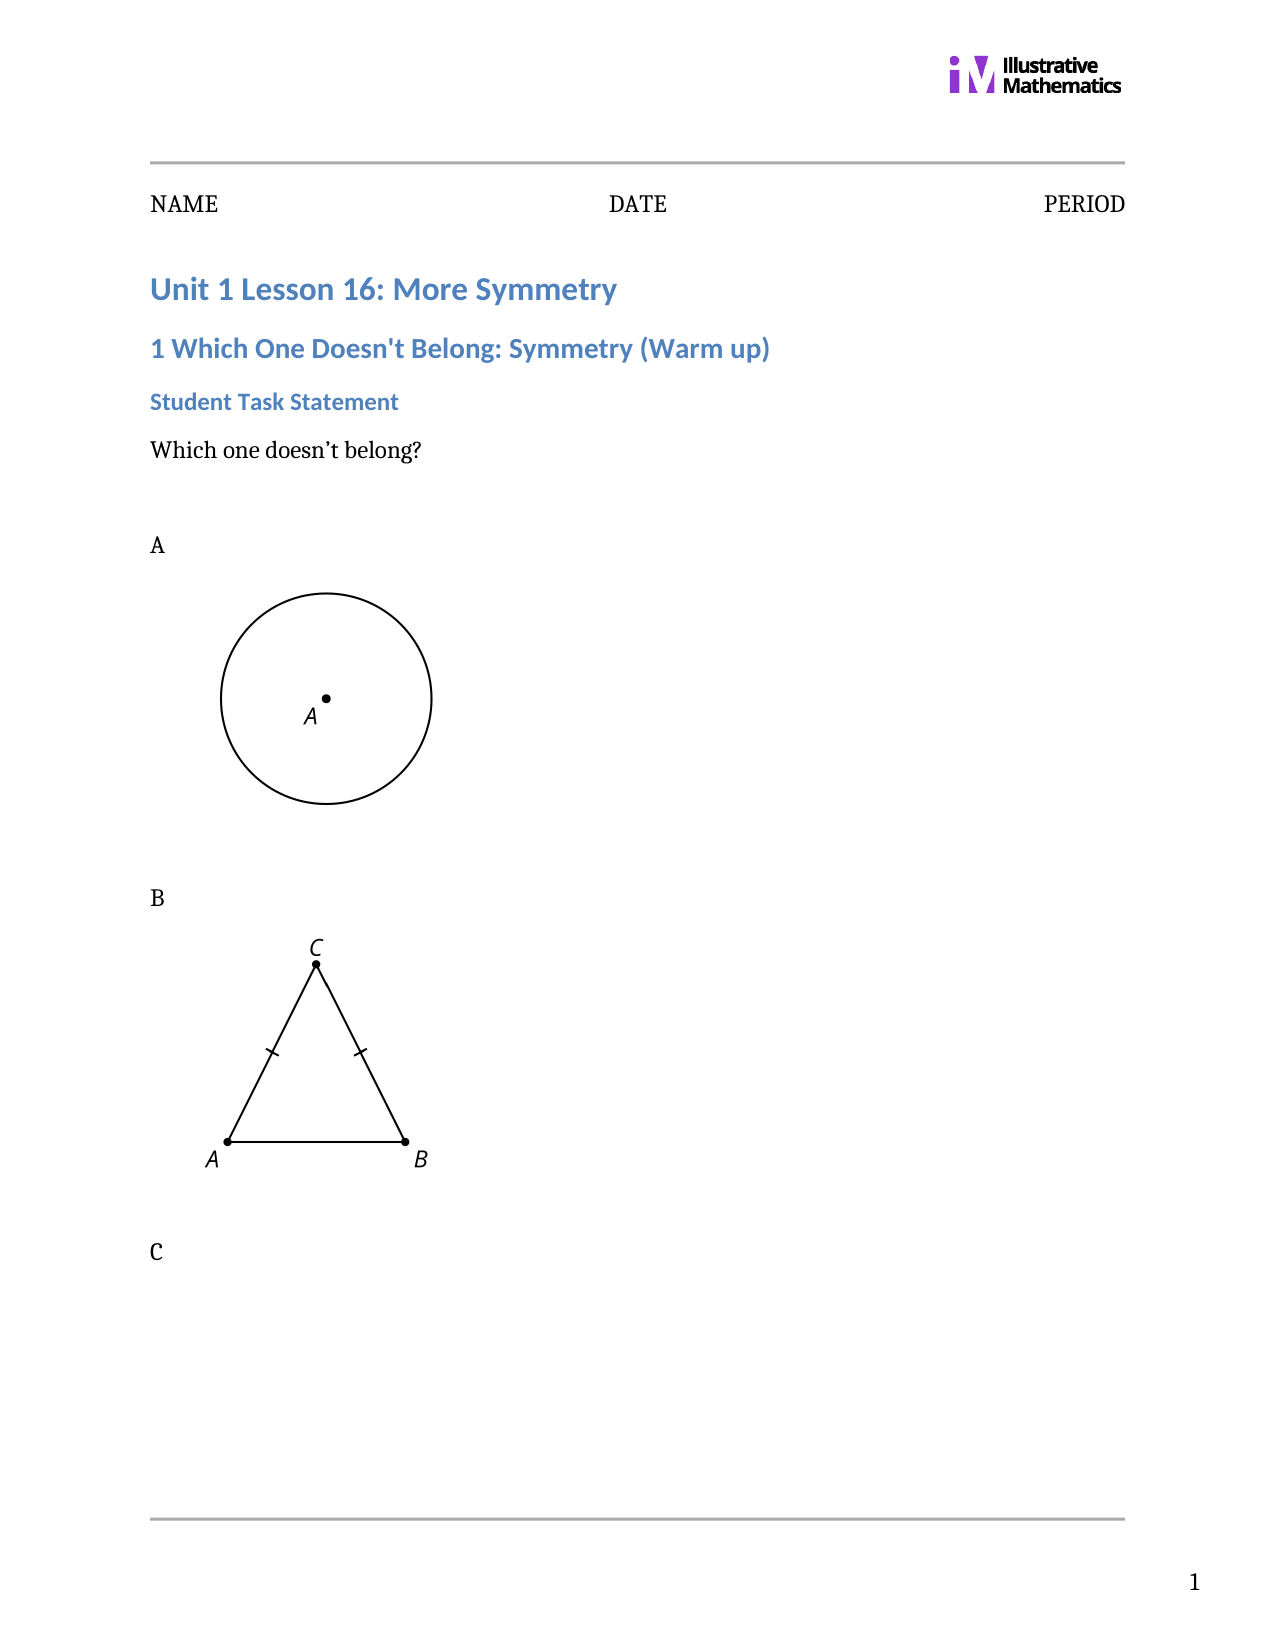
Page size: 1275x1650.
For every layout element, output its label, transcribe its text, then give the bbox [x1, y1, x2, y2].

subtitle Student Task Statement [150, 386, 1125, 417]
subtitle Unit 1 Lesson 16: More Symmetry [150, 268, 1125, 309]
picture [949, 55, 1121, 93]
text A [150, 531, 1125, 559]
subtitle 1 Which One Doesn't Belong: Symmetry (Warm up) [150, 330, 1125, 366]
text C [150, 1238, 1125, 1267]
text Which one doesn’t belong? [150, 436, 1125, 464]
picture [168, 931, 484, 1172]
picture [168, 578, 484, 819]
text B [150, 884, 1125, 913]
